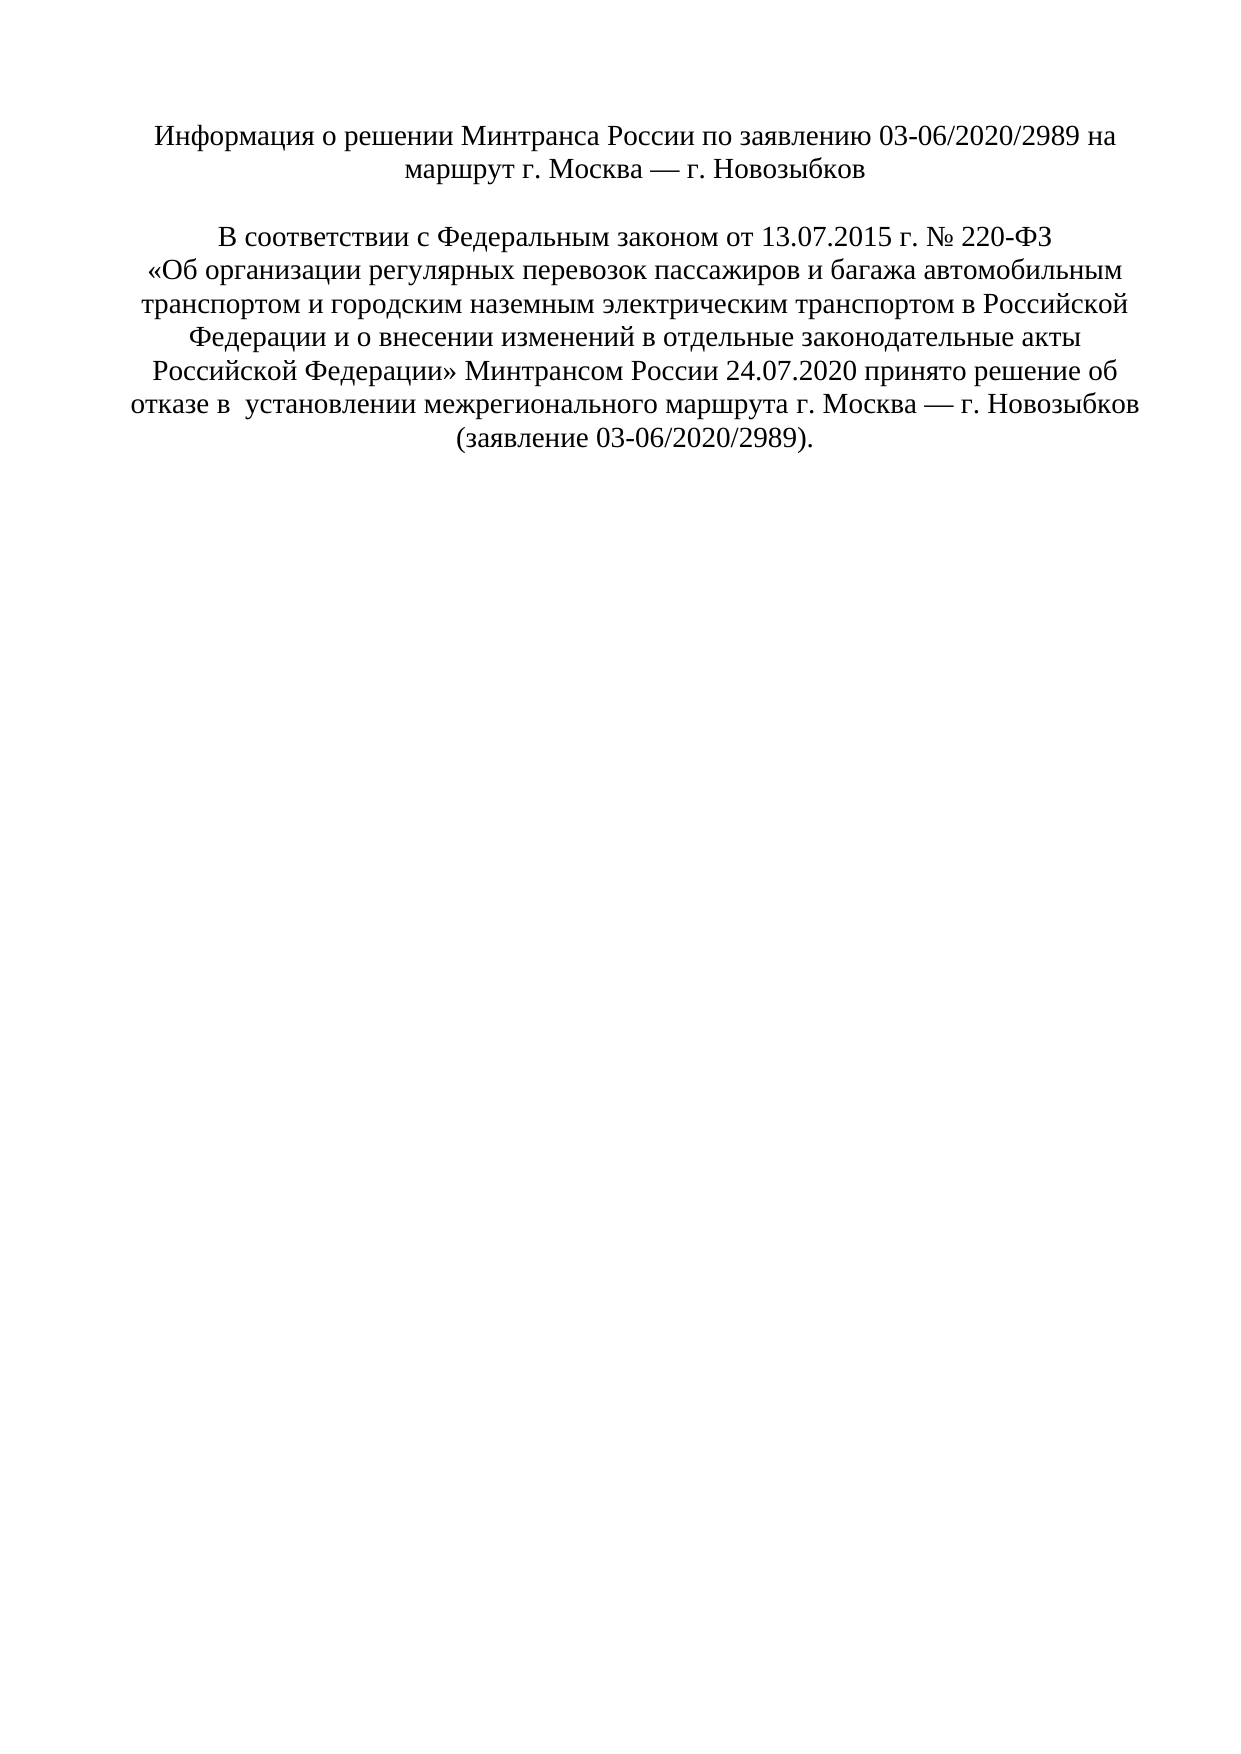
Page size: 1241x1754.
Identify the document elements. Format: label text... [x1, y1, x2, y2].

text Информация о решении Минтранса России по заявлению 03-06/2020/2989 на маршрут г. Москва — г. Новозыбков [118, 118, 1152, 185]
text В соответствии с Федеральным законом от 13.07.2015 г. № 220-ФЗ «Об организации регулярных перевозок пассажиров и багажа автомобильным транспортом и городским наземным электрическим транспортом в Российской Федерации и о внесении изменений в отдельные законодательные акты Российской Федерации» Минтрансом России 24.07.2020 принято решение об отказе в установлении межрегионального маршрута г. Москва — г. Новозыбков (заявление 03-06/2020/2989). [118, 219, 1152, 453]
